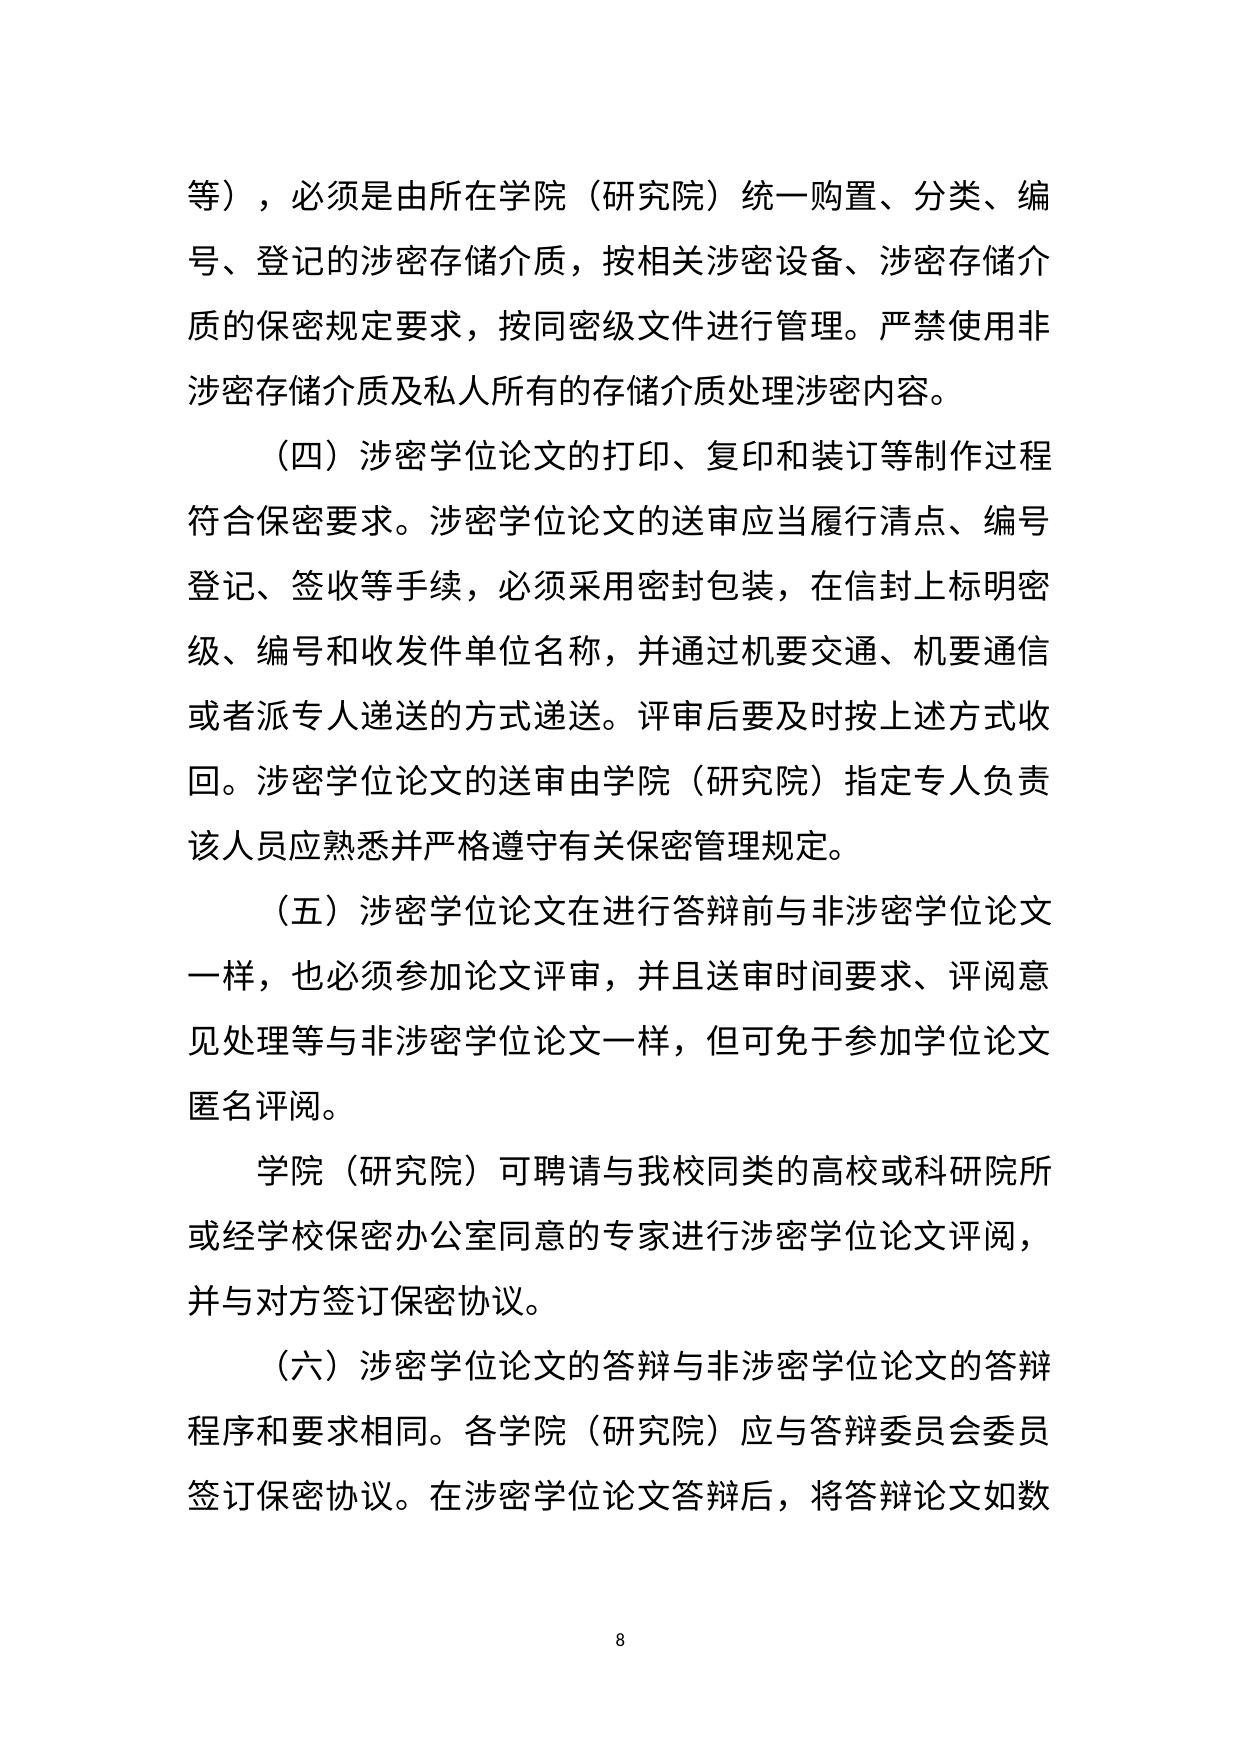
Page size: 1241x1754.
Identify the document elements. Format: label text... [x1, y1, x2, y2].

text （四）涉密学位论文的打印、复印和装订等制作过程符合保密要求。涉密学位论文的送审应当履行清点、编号、登记、签收等手续，必须采用密封包装，在信封上标明密级、编号和收发件单位名称，并通过机要交通、机要通信或者派专人递送的方式递送。评审后要及时按上述方式收回。涉密学位论文的送审由学院（研究院）指定专人负责，该人员应熟悉并严格遵守有关保密管理规定。 [187, 422, 1053, 877]
text （五）涉密学位论文在进行答辩前与非涉密学位论文一样，也必须参加论文评审，并且送审时间要求、评阅意见处理等与非涉密学位论文一样，但可免于参加学位论文匿名评阅。 [187, 877, 1053, 1137]
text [187, 1332, 1053, 1527]
text 学院（研究院）可聘请与我校同类的高校或科研院所或经学校保密办公室同意的专家进行涉密学位论文评阅，并与对方签订保密协议。 [187, 1137, 1053, 1332]
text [187, 162, 1053, 422]
